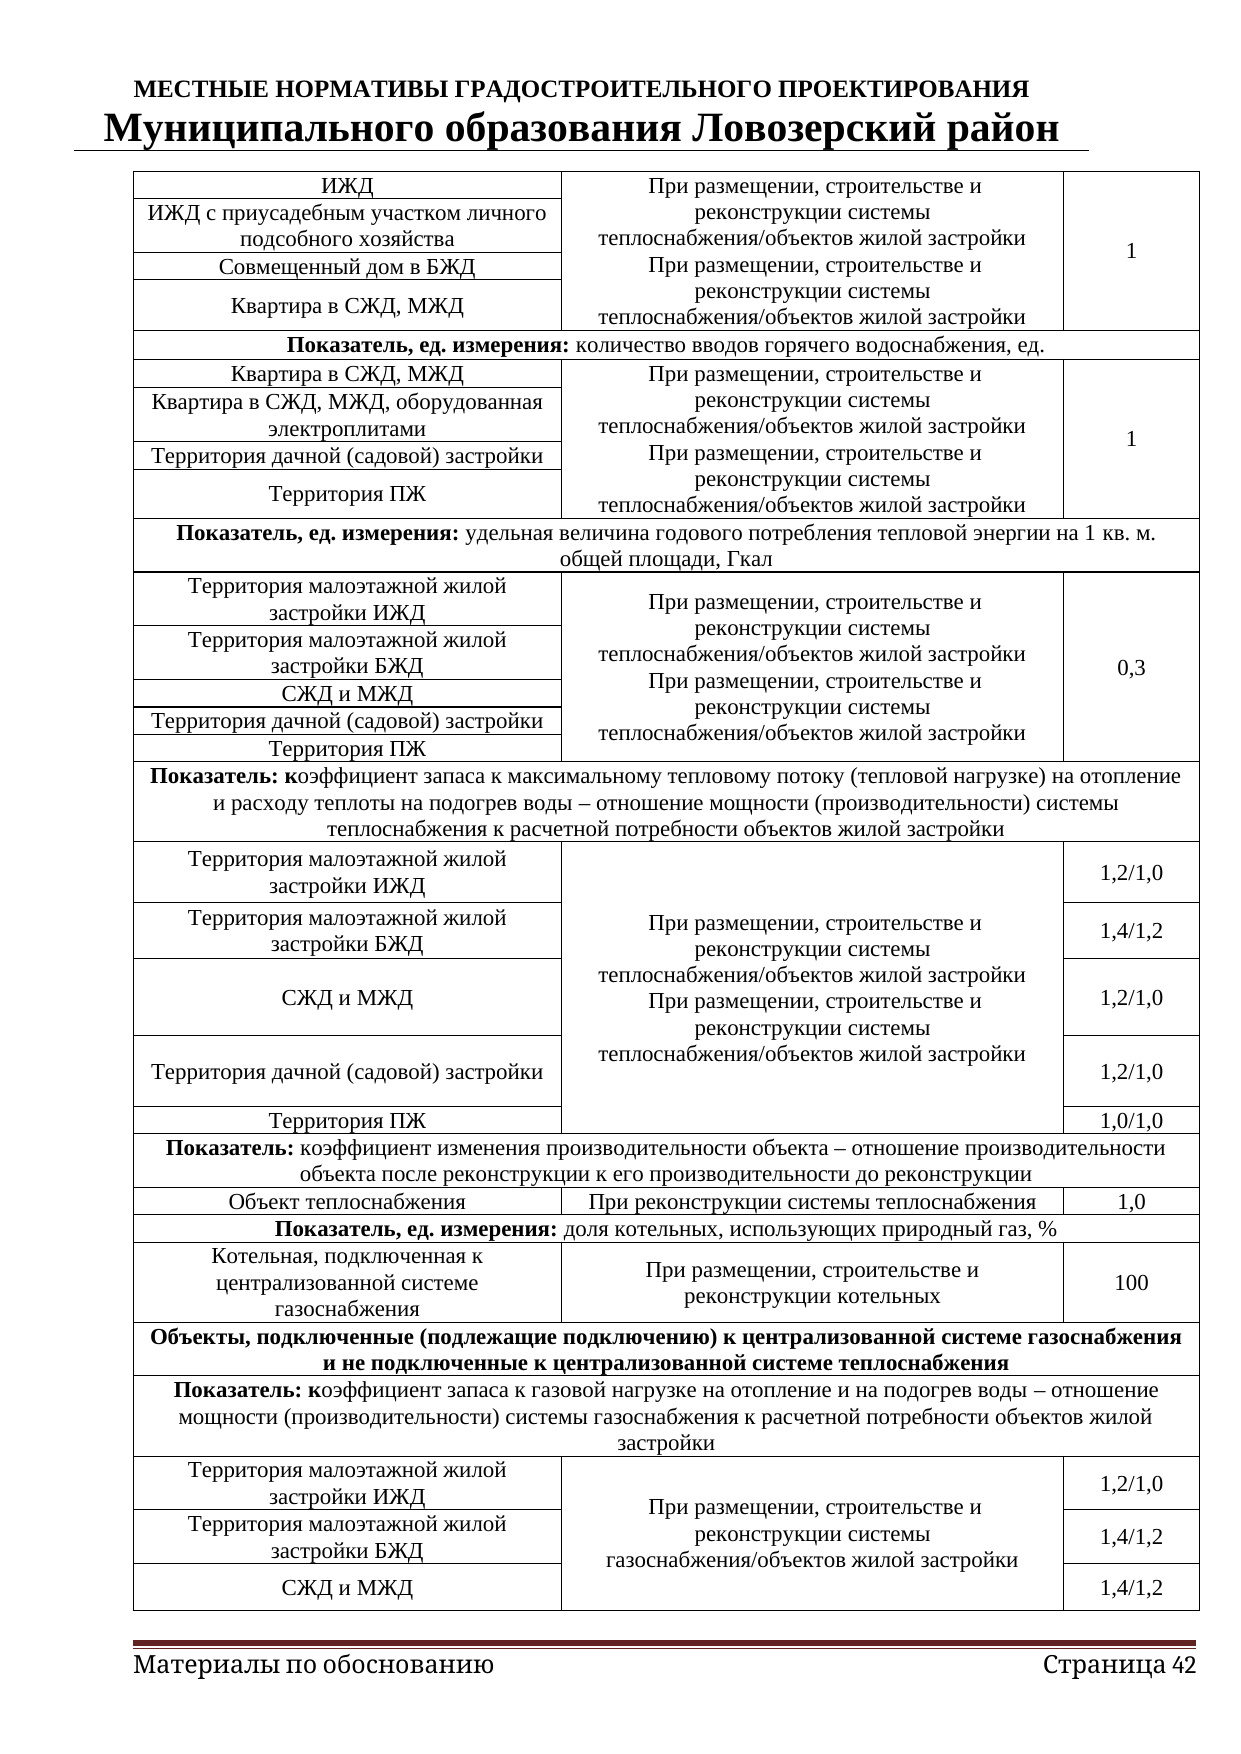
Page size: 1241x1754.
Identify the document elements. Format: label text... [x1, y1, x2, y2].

table_cell При размещении, строительстве и реконструкции системы газоснабжения/объектов жилой застройки [562, 1457, 1063, 1609]
table_cell Объект теплоснабжения [134, 1188, 561, 1214]
table_cell 1 [1064, 360, 1199, 518]
table_cell Объекты, подключенные (подлежащие подключению) к централизованной системе газоснабжения и не подключенные к централизованной системе теплоснабжения [134, 1323, 1199, 1375]
table_cell 1,0 [1064, 1188, 1199, 1214]
table_cell 1,2/1,0 [1064, 842, 1199, 902]
table_cell При реконструкции системы теплоснабжения [562, 1188, 1063, 1214]
table_cell Территория ПЖ [134, 1107, 561, 1133]
table_cell Квартира в СЖД, МЖД [134, 360, 561, 387]
table_cell ИЖД [134, 172, 561, 198]
table_cell При размещении, строительстве и реконструкции системы теплоснабжения/объектов жилой застройки При размещении, строительстве и реконструкции системы теплоснабжения/объектов жилой застройки [562, 842, 1063, 1133]
table_cell 1,0/1,0 [1064, 1107, 1199, 1133]
table_cell Территория малоэтажной жилой застройки ИЖД [134, 573, 561, 625]
table_cell Показатель, ед. измерения: удельная величина годового потребления тепловой энергии на 1 кв. м. общей площади, Гкал [134, 519, 1199, 571]
table_cell При размещении, строительстве и реконструкции системы теплоснабжения/объектов жилой застройки При размещении, строительстве и реконструкции системы теплоснабжения/объектов жилой застройки [562, 360, 1063, 518]
table_cell Территория ПЖ [134, 735, 561, 761]
table_cell Квартира в СЖД, МЖД, оборудованная электроплитами [134, 388, 561, 441]
table_cell 1,4/1,2 [1064, 1564, 1199, 1609]
table_cell Территория малоэтажной жилой застройки ИЖД [134, 1457, 561, 1509]
table_cell Показатель, ед. измерения: доля котельных, использующих природный газ, % [134, 1215, 1199, 1242]
table_cell При размещении, строительстве и реконструкции системы теплоснабжения/объектов жилой застройки При размещении, строительстве и реконструкции системы теплоснабжения/объектов жилой застройки [562, 573, 1063, 761]
table_cell 1,2/1,0 [1064, 1036, 1199, 1106]
table_cell 1,2/1,0 [1064, 959, 1199, 1035]
table_cell Показатель: коэффициент запаса к газовой нагрузке на отопление и на подогрев воды – отношение мощности (производительности) системы газоснабжения к расчетной потребности объектов жилой застройки [134, 1376, 1199, 1456]
table_cell Показатель: коэффициент запаса к максимальному тепловому потоку (тепловой нагрузке) на отопление и расходу теплоты на подогрев воды – отношение мощности (производительности) системы теплоснабжения к расчетной потребности объектов жилой застройки [134, 762, 1199, 841]
table_cell Территория дачной (садовой) застройки [134, 1036, 561, 1106]
table_cell 1,4/1,2 [1064, 1510, 1199, 1563]
table_cell СЖД и МЖД [134, 680, 561, 706]
table_cell 0,3 [1064, 573, 1199, 761]
table_cell 1,2/1,0 [1064, 1457, 1199, 1509]
table_cell 1,4/1,2 [1064, 903, 1199, 958]
table_cell Территория дачной (садовой) застройки [134, 442, 561, 468]
table_cell Совмещенный дом в БЖД [134, 253, 561, 279]
table_cell Показатель: коэффициент изменения производительности объекта – отношение производительности объекта после реконструкции к его производительности до реконструкции [134, 1134, 1199, 1187]
table_cell Территория малоэтажной жилой застройки БЖД [134, 626, 561, 679]
table_cell Территория ПЖ [134, 470, 561, 518]
table_cell Квартира в СЖД, МЖД [134, 280, 561, 330]
table_cell СЖД и МЖД [134, 959, 561, 1035]
table_cell ИЖД с приусадебным участком личного подсобного хозяйства [134, 199, 561, 252]
table_cell Котельная, подключенная к централизованной системе газоснабжения [134, 1243, 561, 1322]
table_cell Территория малоэтажной жилой застройки БЖД [134, 903, 561, 958]
table_cell Территория малоэтажной жилой застройки БЖД [134, 1510, 561, 1563]
table_cell СЖД и МЖД [134, 1564, 561, 1609]
table_cell 1 [1064, 172, 1199, 330]
table_cell При размещении, строительстве и реконструкции котельных [562, 1243, 1063, 1322]
table_cell При размещении, строительстве и реконструкции системы теплоснабжения/объектов жилой застройки При размещении, строительстве и реконструкции системы теплоснабжения/объектов жилой застройки [562, 172, 1063, 330]
table_cell Территория дачной (садовой) застройки [134, 708, 561, 734]
table_cell Территория малоэтажной жилой застройки ИЖД [134, 842, 561, 902]
table_cell 100 [1064, 1243, 1199, 1322]
table_cell Показатель, ед. измерения: количество вводов горячего водоснабжения, ед. [134, 331, 1199, 358]
